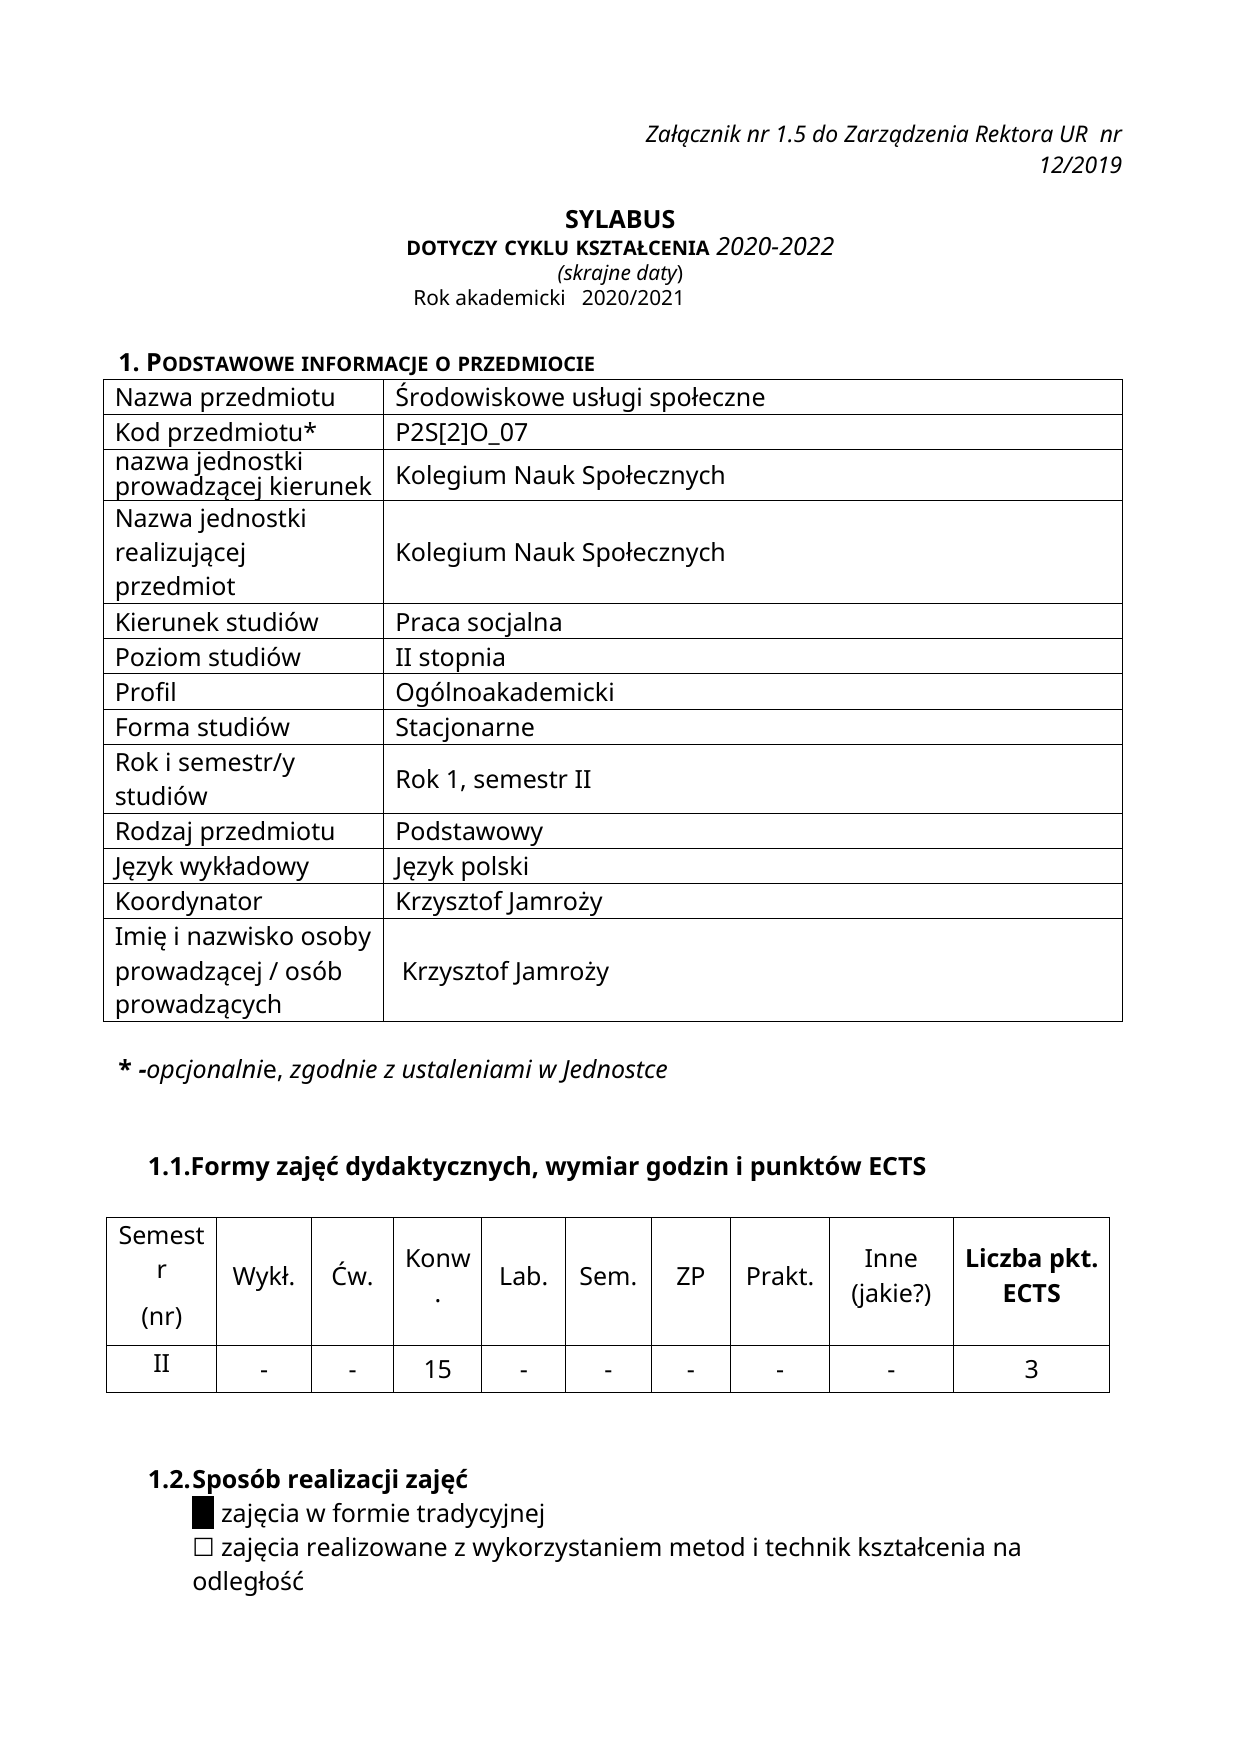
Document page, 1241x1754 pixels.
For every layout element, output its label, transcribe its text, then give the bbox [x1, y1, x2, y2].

table_header Lab. [482, 1218, 565, 1345]
table_cell Forma studiów [104, 710, 383, 743]
table_cell Kolegium Nauk Społecznych [384, 450, 1122, 500]
text 1.1.Formy zajęć dydaktycznych, wymiar godzin i punktów ECTS [148, 1149, 1122, 1183]
text (skrajne daty) [118, 261, 1122, 286]
table_cell 15 [394, 1346, 481, 1392]
table_cell Krzysztof Jamroży [384, 884, 1122, 918]
table_header Nazwa przedmiotu [104, 380, 383, 414]
table_cell Rodzaj przedmiotu [104, 814, 383, 848]
table_cell Krzysztof Jamroży [384, 919, 1122, 1021]
table_cell II [107, 1346, 216, 1392]
table_cell Imię i nazwisko osoby prowadzącej / osób prowadzących [104, 919, 383, 1021]
table_cell Język polski [384, 849, 1122, 883]
table_cell - [731, 1346, 829, 1392]
table_header Środowiskowe usługi społeczne [384, 380, 1122, 414]
table_cell - [566, 1346, 651, 1392]
table_header Wykł. [217, 1218, 311, 1345]
table_cell Koordynator [104, 884, 383, 918]
table_header Ćw. [312, 1218, 393, 1345]
table_cell Stacjonarne [384, 710, 1122, 743]
text SYLABUS [118, 201, 1122, 236]
text ☐ zajęcia w formie tradycyjnej [214, 1496, 1122, 1529]
table_cell - [652, 1346, 730, 1392]
table_header ZP [652, 1218, 730, 1345]
table_header Inne (jakie?) [830, 1218, 953, 1345]
table_cell II stopnia [384, 639, 1122, 673]
text Załącznik nr 1.5 do Zarządzenia Rektora UR nr 12/2019 [118, 118, 1122, 181]
table_header Sem. [566, 1218, 651, 1345]
text 1.2. Sposób realizacji zajęć [148, 1461, 1122, 1496]
table_cell Język wykładowy [104, 849, 383, 883]
table_cell - [830, 1346, 953, 1392]
text Rok akademicki 2020/2021 [118, 286, 1122, 311]
text 1. Podstawowe informacje o przedmiocie [118, 344, 1122, 379]
table_header Semestr (nr) [107, 1218, 216, 1345]
table_cell - [217, 1346, 311, 1392]
table_cell Poziom studiów [104, 639, 383, 673]
text ☐ zajęcia realizowane z wykorzystaniem metod i technik kształcenia na odległość [192, 1529, 1122, 1598]
table_header Liczba pkt. ECTS [954, 1218, 1109, 1345]
table_cell - [312, 1346, 393, 1392]
table_cell Kolegium Nauk Społecznych [384, 501, 1122, 603]
table_cell Praca socjalna [384, 604, 1122, 638]
table_cell P2S[2]O_07 [384, 415, 1122, 449]
table_cell 3 [954, 1346, 1109, 1392]
table_cell Nazwa jednostki realizującej przedmiot [104, 501, 383, 603]
table_header Konw. [394, 1218, 481, 1345]
table_cell Kod przedmiotu* [104, 415, 383, 449]
table_cell Rok 1, semestr II [384, 745, 1122, 813]
table_cell Kierunek studiów [104, 604, 383, 638]
text dotyczy cyklu kształcenia 2020-2022 [118, 236, 1122, 261]
table_cell Ogólnoakademicki [384, 674, 1122, 708]
table_cell Podstawowy [384, 814, 1122, 848]
text * -opcjonalnie, zgodnie z ustaleniami w Jednostce [118, 1051, 1122, 1086]
table_cell Rok i semestr/y studiów [104, 745, 383, 813]
table_cell nazwa jednostki prowadzącej kierunek [104, 450, 383, 500]
table_cell - [482, 1346, 565, 1392]
table_cell Profil [104, 674, 383, 708]
table_header Prakt. [731, 1218, 829, 1345]
